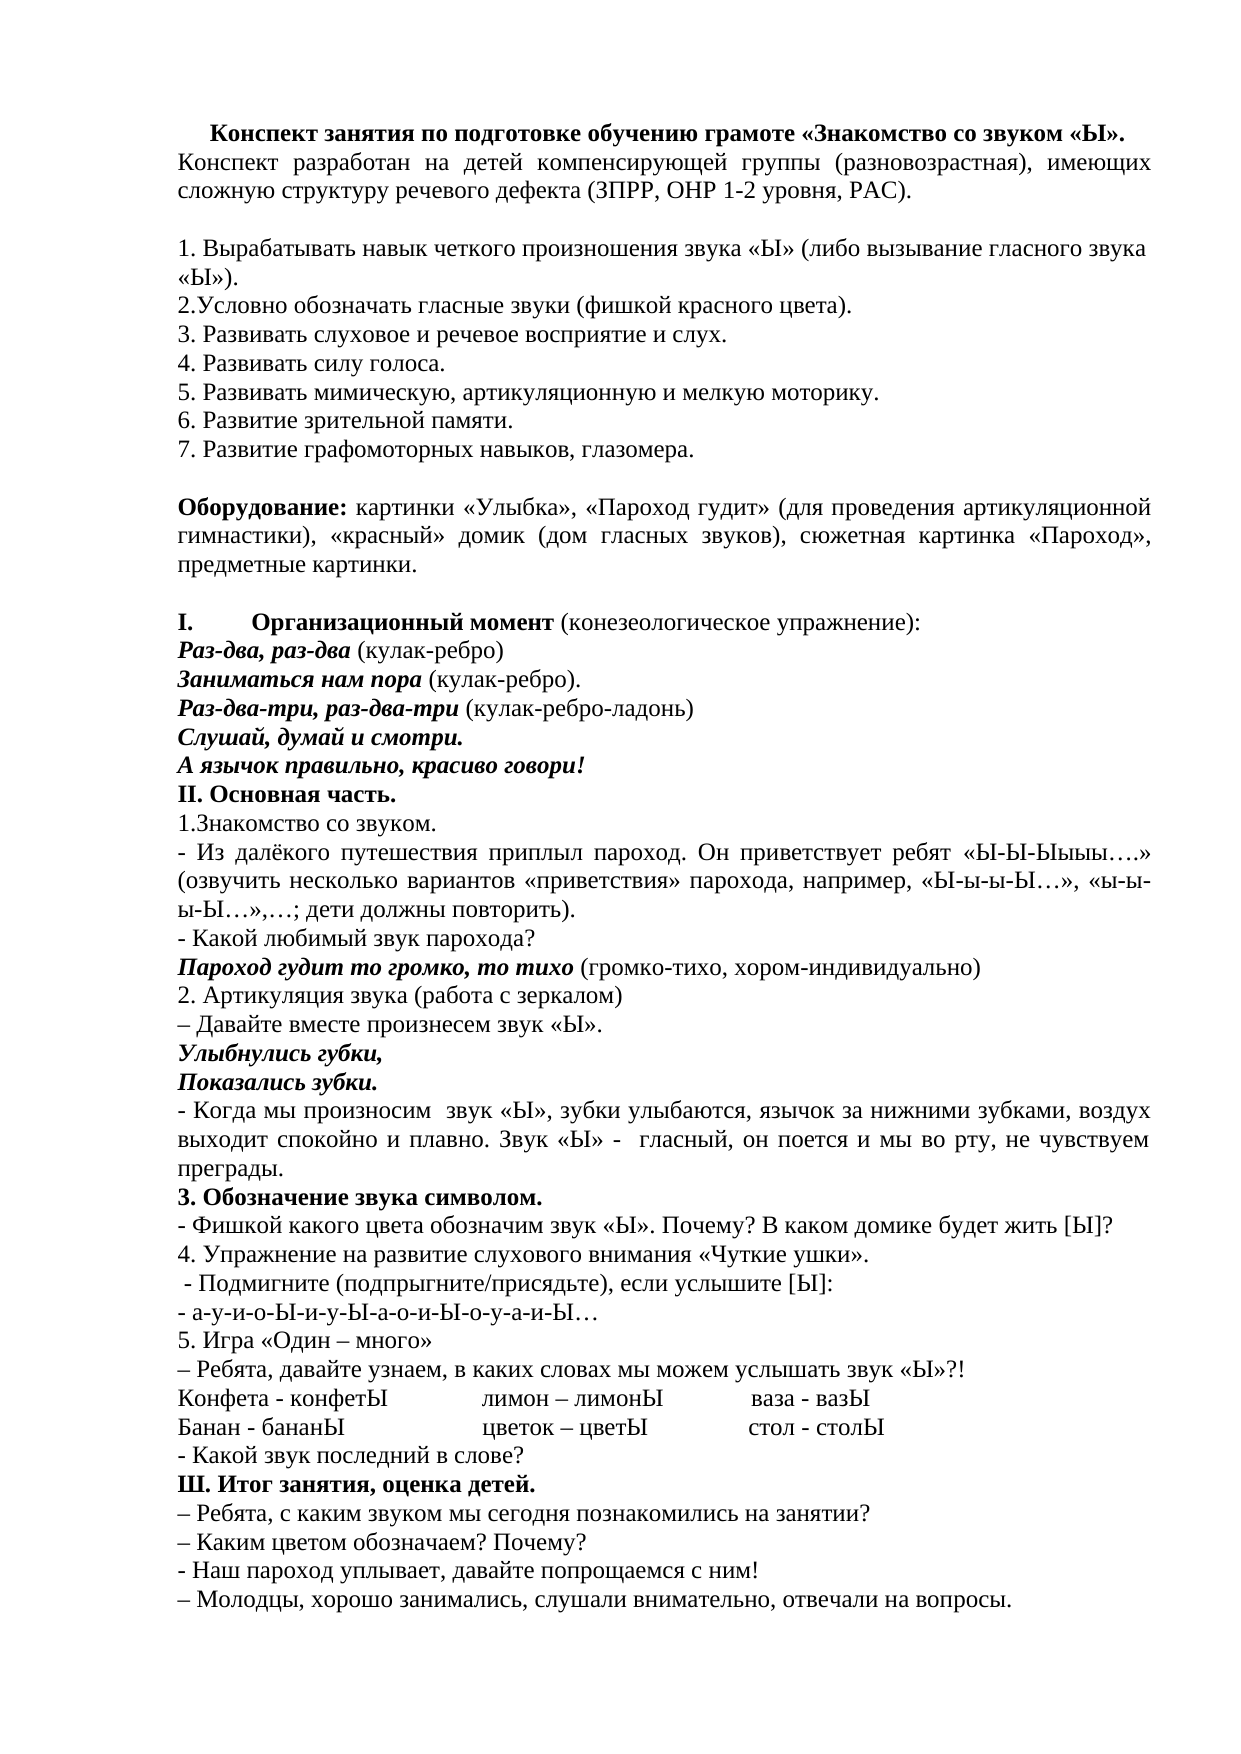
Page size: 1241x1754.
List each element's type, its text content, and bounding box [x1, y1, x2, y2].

text 3. Развивать слуховое и речевое восприятие и слух. [177, 319, 1152, 348]
text Конспект занятия по подготовке обучению грамоте «Знакомство со звуком «Ы». [177, 118, 1152, 147]
text - Какой любимый звук парохода? [177, 923, 1152, 952]
text А язычок правильно, красиво говори! [177, 751, 1152, 779]
text 2.Условно обозначать гласные звуки (фишкой красного цвета). [177, 291, 1152, 319]
text – Каким цветом обозначаем? Почему? [177, 1527, 1152, 1556]
text II. Основная часть. [177, 779, 1152, 808]
text – Ребята, давайте узнаем, в каких словах мы можем услышать звук «Ы»?! [177, 1354, 1152, 1383]
text Раз-два-три, раз-два-три (кулак-ребро-ладонь) [177, 693, 1152, 722]
text 3. Обозначение звука символом. [177, 1182, 1152, 1211]
text - а-у-и-о-Ы-и-у-Ы-а-о-и-Ы-о-у-а-и-Ы… [177, 1297, 1152, 1326]
text - Какой звук последний в слове? [177, 1441, 1152, 1469]
text 4. Упражнение на развитие слухового внимания «Чуткие ушки». [177, 1239, 1152, 1268]
text – Молодцы, хорошо занимались, слушали внимательно, отвечали на вопросы. [177, 1584, 1152, 1613]
text 5. Игра «Один – много» [177, 1326, 1152, 1354]
text 5. Развивать мимическую, артикуляционную и мелкую моторику. [177, 377, 1152, 406]
text – Давайте вместе произнесем звук «Ы». [177, 1009, 1152, 1038]
text Конспект разработан на детей компенсирующей группы (разновозрастная), имеющих сложную структуру речевого дефекта (ЗПРР, ОНР 1-2 уровня, РАС). [177, 147, 1152, 204]
text Пароход гудит то громко, то тихо (громко-тихо, хором-индивидуально) [177, 952, 1152, 981]
text Оборудование: картинки «Улыбка», «Пароход гудит» (для проведения артикуляционной гимнастики), «красный» домик (дом гласных звуков), сюжетная картинка «Пароход», предметные картинки. [177, 492, 1152, 578]
text Раз-два, раз-два (кулак-ребро) [177, 636, 1152, 664]
text 1. Вырабатывать навык четкого произношения звука «Ы» (либо вызывание гласного звука «Ы»). [177, 233, 1152, 291]
text 4. Развивать силу голоса. [177, 348, 1152, 377]
text 1.Знакомство со звуком. [177, 808, 1152, 837]
text - Фишкой какого цвета обозначим звук «Ы». Почему? В каком домике будет жить [Ы]? [177, 1211, 1152, 1239]
text - Когда мы произносим звук «Ы», зубки улыбаются, язычок за нижними зубками, воздух выходит спокойно и плавно. Звук «Ы» - гласный, он поется и мы во рту, не чувствуем преграды. [177, 1096, 1152, 1182]
text – Ребята, с каким звуком мы сегодня познакомились на занятии? [177, 1498, 1152, 1527]
text Банан - бананЫ цветок – цветЫ стол - столЫ [177, 1412, 1152, 1441]
text Конфета - конфетЫ лимон – лимонЫ ваза - вазЫ [177, 1383, 1152, 1412]
text Улыбнулись губки, [177, 1038, 1152, 1067]
text - Подмигните (подпрыгните/присядьте), если услышите [Ы]: [177, 1268, 1152, 1297]
text Показались зубки. [177, 1067, 1152, 1096]
text Заниматься нам пора (кулак-ребро). [177, 664, 1152, 693]
text - Из далёкого путешествия приплыл пароход. Он приветствует ребят «Ы-Ы-Ыыыы….» (озвучить несколько вариантов «приветствия» парохода, например, «Ы-ы-ы-Ы…», «ы-ы-ы-Ы…»,…; дети должны повторить). [177, 837, 1152, 923]
text Слушай, думай и смотри. [177, 722, 1152, 751]
text 2. Артикуляция звука (работа с зеркалом) [177, 981, 1152, 1009]
text 7. Развитие графомоторных навыков, глазомера. [177, 434, 1152, 463]
text Ш. Итог занятия, оценка детей. [177, 1469, 1152, 1498]
text 6. Развитие зрительной памяти. [177, 406, 1152, 434]
text - Наш пароход уплывает, давайте попрощаемся с ним! [177, 1556, 1152, 1584]
list Организационный момент (конезеологическое упражнение): [177, 607, 1152, 636]
